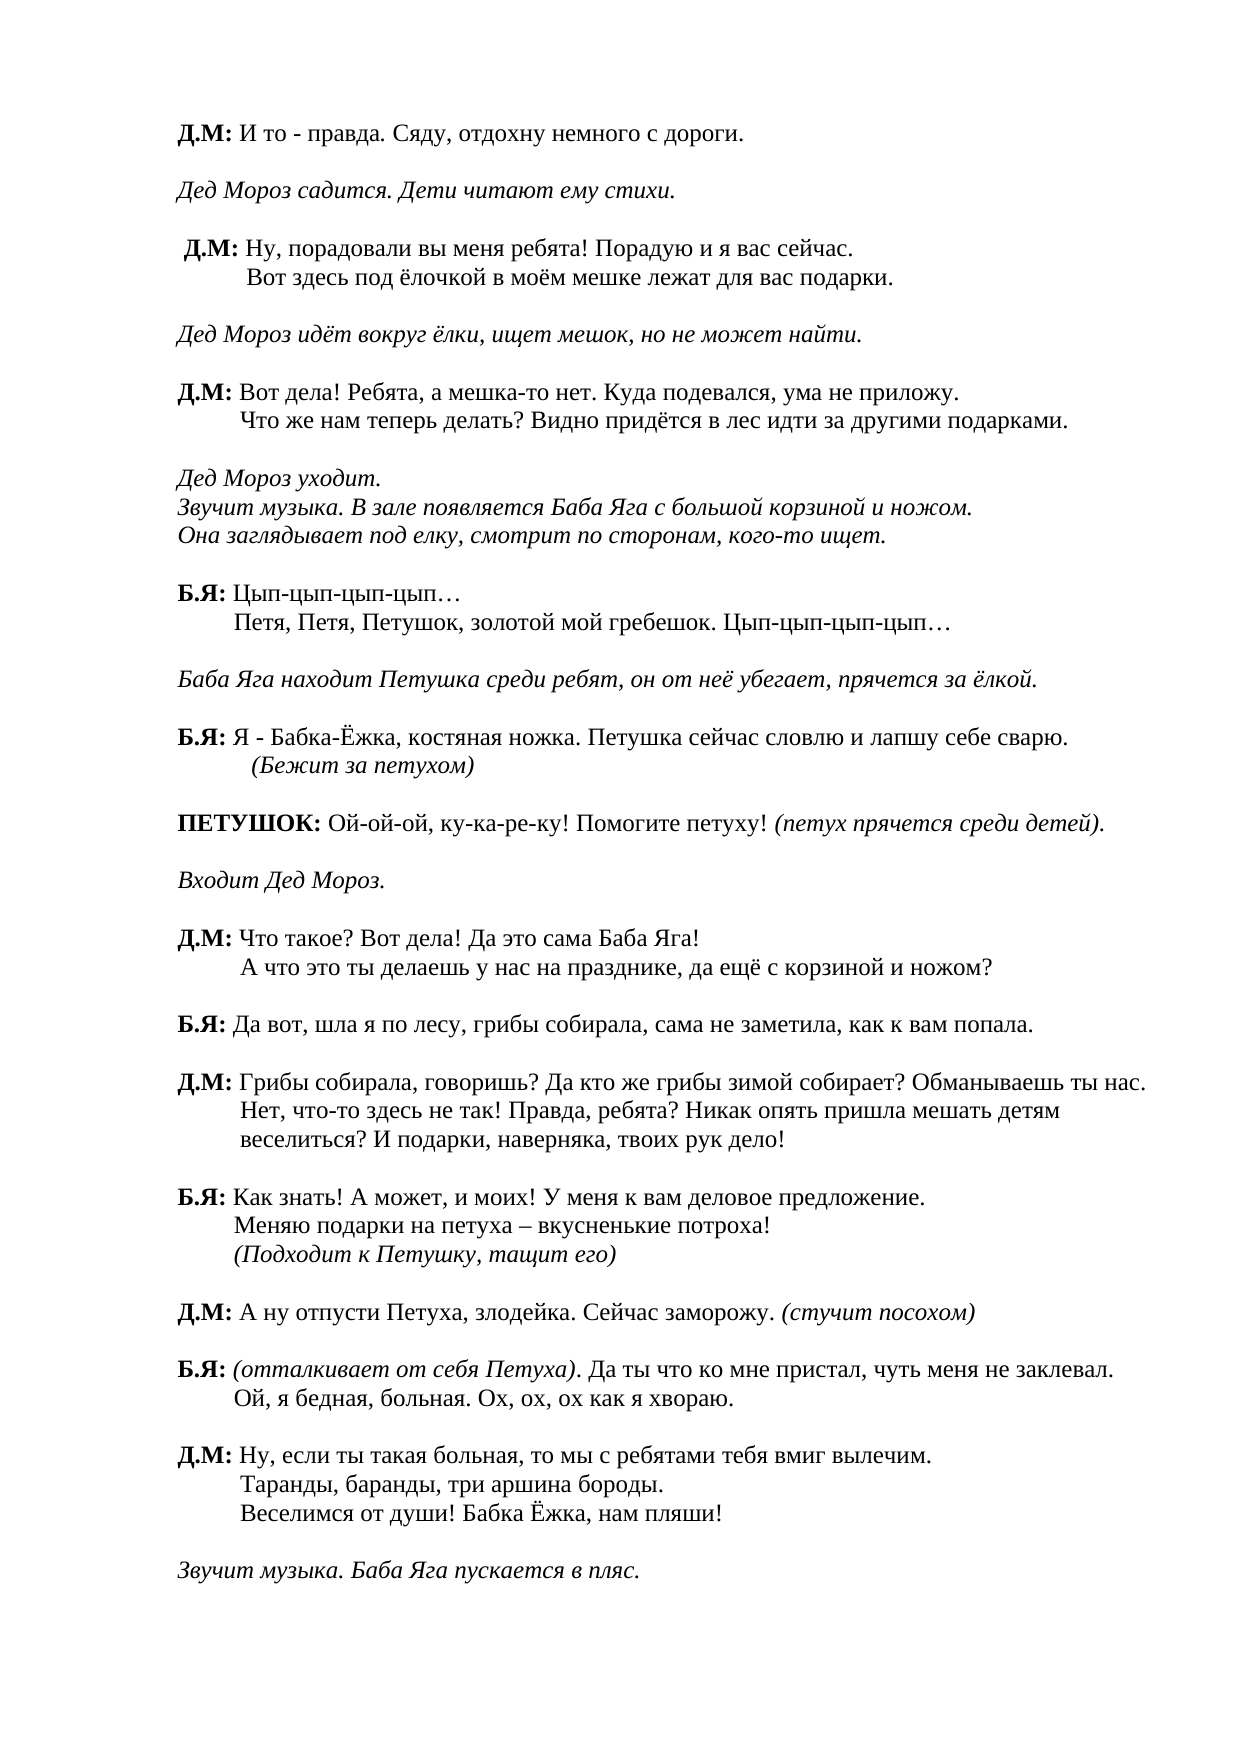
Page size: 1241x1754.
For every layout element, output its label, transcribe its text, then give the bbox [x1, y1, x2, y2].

text (Подходит к Петушку, тащит его) [177, 1239, 1152, 1268]
text Дед Мороз уходит. [177, 463, 1152, 492]
text Вот здесь под ёлочкой в моём мешке лежат для вас подарки. [177, 262, 1152, 291]
text Д.М: Грибы собирала, говоришь? Да кто же грибы зимой собирает? Обманываешь ты нас. [177, 1067, 1152, 1096]
text А что это ты делаешь у нас на празднике, да ещё с корзиной и ножом? [177, 952, 1152, 981]
text Б.Я: Да вот, шла я по лесу, грибы собирала, сама не заметила, как к вам попала. [177, 1009, 1152, 1038]
text Входит Дед Мороз. [177, 866, 1152, 894]
text (Бежит за петухом) [177, 751, 1152, 779]
text ПЕТУШОК: Ой-ой-ой, ку-ка-ре-ку! Помогите петуху! (петух прячется среди детей). [177, 808, 1152, 837]
text Звучит музыка. Баба Яга пускается в пляс. [177, 1556, 1152, 1584]
text Д.М: Ну, если ты такая больная, то мы с ребятами тебя вмиг вылечим. [177, 1441, 1152, 1469]
text Что же нам теперь делать? Видно придётся в лес идти за другими подарками. [177, 406, 1152, 434]
text Таранды, баранды, три аршина бороды. [177, 1469, 1152, 1498]
text Веселимся от души! Бабка Ёжка, нам пляши! [177, 1498, 1152, 1527]
text Д.М: Вот дела! Ребята, а мешка-то нет. Куда подевался, ума не приложу. [177, 377, 1152, 406]
text Ой, я бедная, больная. Ох, ох, ох как я хвораю. [177, 1383, 1152, 1412]
text Звучит музыка. В зале появляется Баба Яга с большой корзиной и ножом. [177, 492, 1152, 521]
text Д.М: Что такое? Вот дела! Да это сама Баба Яга! [177, 923, 1152, 952]
text Петя, Петя, Петушок, золотой мой гребешок. Цып-цып-цып-цып… [177, 607, 1152, 636]
text Меняю подарки на петуха – вкусненькие потроха! [177, 1211, 1152, 1239]
text Она заглядывает под елку, смотрит по сторонам, кого-то ищет. [177, 521, 1152, 549]
text Баба Яга находит Петушка среди ребят, он от неё убегает, прячется за ёлкой. [177, 664, 1152, 693]
text Б.Я: Я - Бабка-Ёжка, костяная ножка. Петушка сейчас словлю и лапшу себе сварю. [177, 722, 1152, 751]
text Д.М: Ну, порадовали вы меня ребята! Порадую и я вас сейчас. [177, 233, 1152, 262]
text Дед Мороз садится. Дети читают ему стихи. [177, 176, 1152, 204]
text Б.Я: (отталкивает от себя Петуха). Да ты что ко мне пристал, чуть меня не заклевал. [177, 1354, 1152, 1383]
text Б.Я: Цып-цып-цып-цып… [177, 578, 1152, 607]
text Нет, что-то здесь не так! Правда, ребята? Никак опять пришла мешать детям [177, 1096, 1152, 1124]
text Дед Мороз идёт вокруг ёлки, ищет мешок, но не может найти. [177, 319, 1152, 348]
text Б.Я: Как знать! А может, и моих! У меня к вам деловое предложение. [177, 1182, 1152, 1211]
text веселиться? И подарки, наверняка, твоих рук дело! [177, 1124, 1152, 1153]
text Д.М: А ну отпусти Петуха, злодейка. Сейчас заморожу. (стучит посохом) [177, 1297, 1152, 1326]
text Д.М: И то - правда. Сяду, отдохну немного с дороги. [177, 118, 1152, 147]
